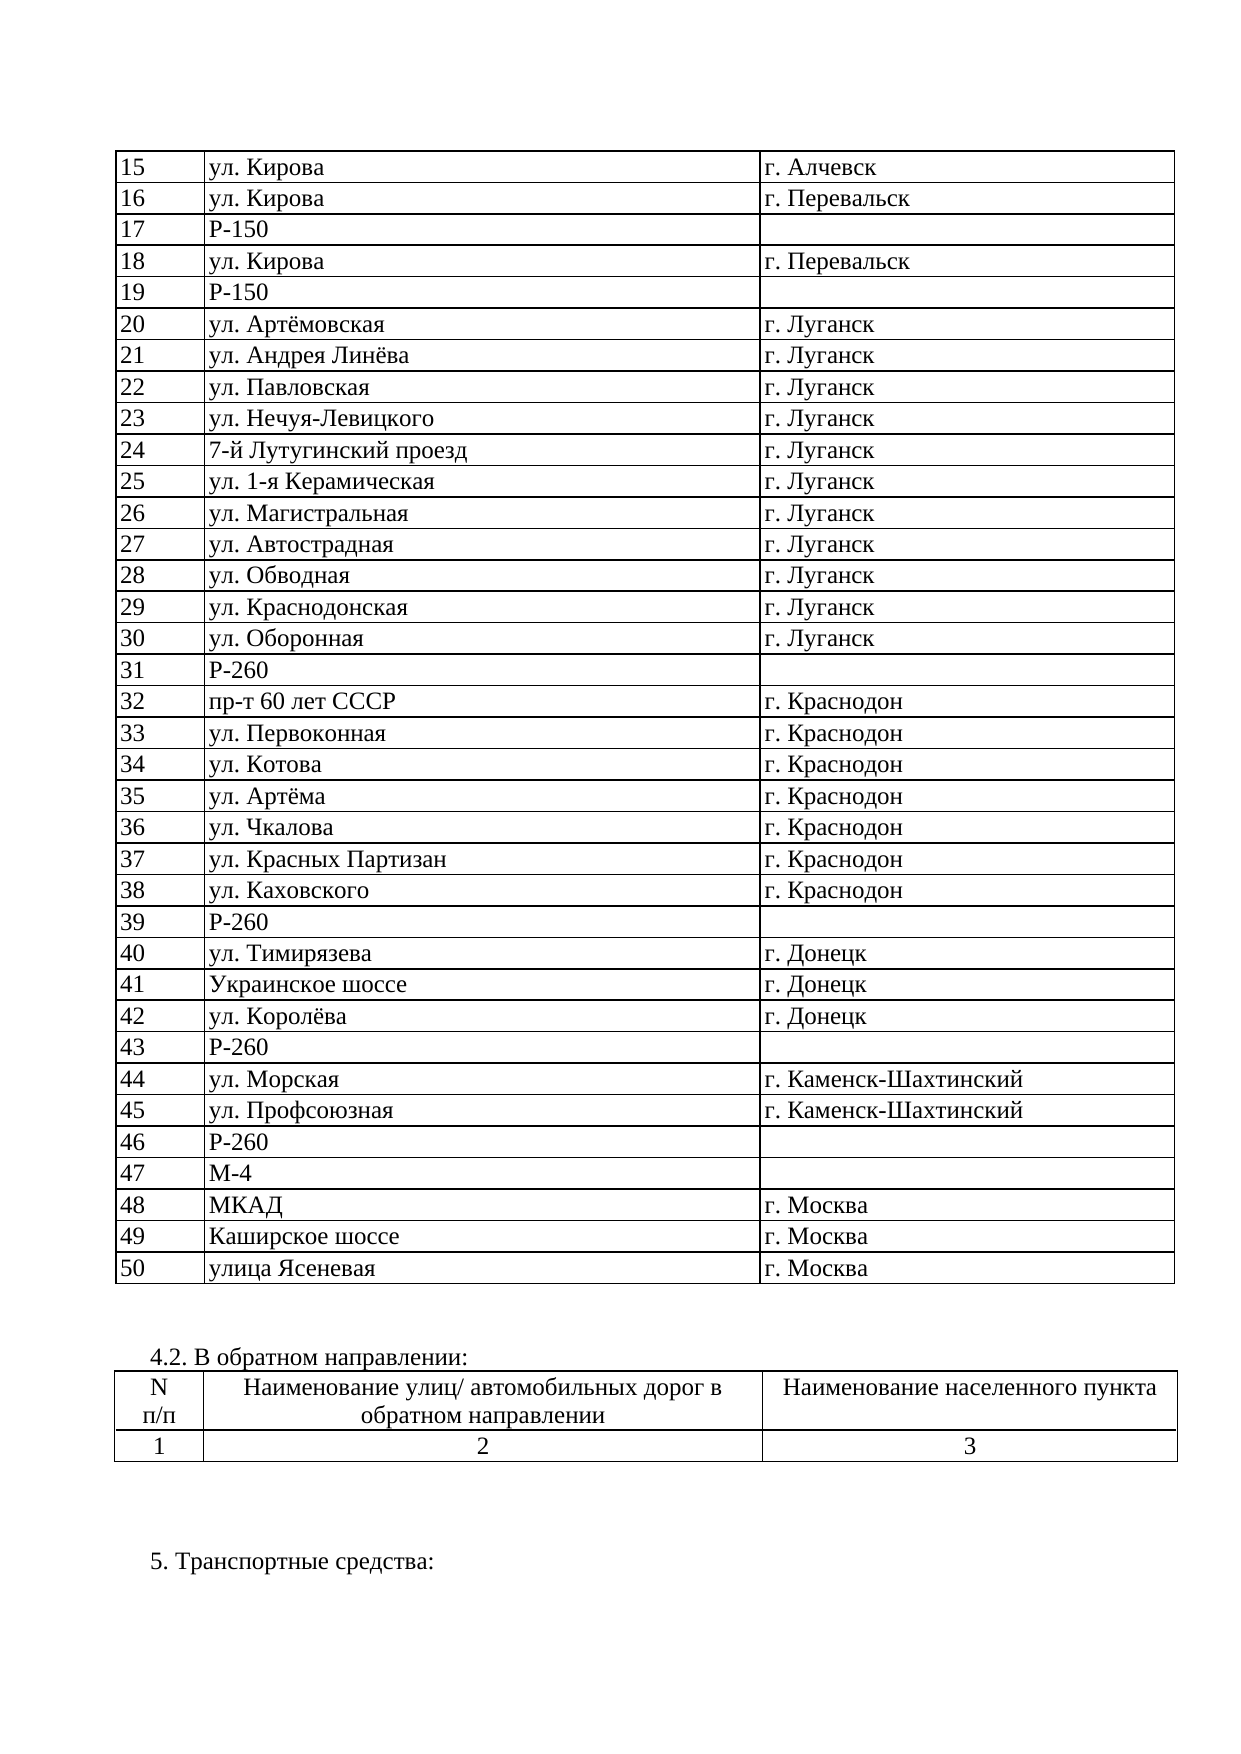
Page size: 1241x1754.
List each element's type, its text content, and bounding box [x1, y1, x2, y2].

table_cell 27 [117, 529, 204, 559]
table_cell 40 [117, 938, 204, 968]
table_cell г. Луганск [761, 435, 1174, 464]
table_cell ул. 1-я Керамическая [205, 466, 759, 496]
table_cell ул. Морская [205, 1064, 759, 1094]
table_cell 47 [117, 1158, 204, 1188]
table_cell ул. Кирова [205, 152, 759, 181]
table_cell г. Каменск-Шахтинский [761, 1095, 1174, 1125]
text 4.2. В обратном направлении: [150, 1342, 1090, 1370]
table_cell 31 [117, 655, 204, 685]
table_cell 34 [117, 749, 204, 779]
table_cell г. Краснодон [761, 781, 1174, 811]
table_cell ул. Артёма [205, 781, 759, 811]
table_cell Р-260 [205, 1032, 759, 1062]
table_cell 36 [117, 812, 204, 842]
table_cell 38 [117, 875, 204, 905]
table_cell г. Москва [761, 1221, 1174, 1251]
table_cell 46 [117, 1127, 204, 1157]
table_cell 26 [117, 498, 204, 527]
table_cell 19 [117, 277, 204, 307]
table_cell [761, 1158, 1174, 1188]
table_cell ул. Кирова [205, 246, 759, 276]
table_cell 2 [204, 1431, 762, 1461]
table_cell 25 [117, 466, 204, 496]
table_cell улица Ясеневая [205, 1253, 759, 1282]
table_cell 32 [117, 686, 204, 716]
table_cell Р-260 [205, 655, 759, 685]
table_cell 22 [117, 372, 204, 402]
table_cell 17 [117, 215, 204, 244]
table_cell Украинское шоссе [205, 970, 759, 999]
table_cell 43 [117, 1032, 204, 1062]
table_cell ул. Оборонная [205, 623, 759, 653]
table_cell г. Донецк [761, 1001, 1174, 1031]
table_cell [761, 907, 1174, 936]
table_cell г. Москва [761, 1253, 1174, 1282]
table_cell ул. Красных Партизан [205, 844, 759, 873]
table_cell г. Донецк [761, 938, 1174, 968]
table_cell г. Алчевск [761, 152, 1174, 181]
table_cell 7-й Лутугинский проезд [205, 435, 759, 464]
table_cell 45 [117, 1095, 204, 1125]
table_cell 15 [117, 152, 204, 181]
table_cell г. Москва [761, 1190, 1174, 1219]
table_cell Р-150 [205, 215, 759, 244]
table_cell г. Луганск [761, 340, 1174, 370]
table_cell 29 [117, 592, 204, 622]
table_cell г. Луганск [761, 561, 1174, 590]
table_cell г. Донецк [761, 970, 1174, 999]
table_cell г. Краснодон [761, 875, 1174, 905]
table_cell ул. Краснодонская [205, 592, 759, 622]
table_cell ул. Андрея Линёва [205, 340, 759, 370]
table_header N п/п [115, 1372, 203, 1429]
table_cell г. Луганск [761, 372, 1174, 402]
table_cell г. Краснодон [761, 812, 1174, 842]
table_cell 30 [117, 623, 204, 653]
table_cell 39 [117, 907, 204, 936]
table_cell 23 [117, 403, 204, 433]
table_cell г. Перевальск [761, 246, 1174, 276]
table_cell 49 [117, 1221, 204, 1251]
table_cell ул. Тимирязева [205, 938, 759, 968]
table_cell Каширское шоссе [205, 1221, 759, 1251]
table_cell ул. Нечуя-Левицкого [205, 403, 759, 433]
table_cell М-4 [205, 1158, 759, 1188]
table_cell [761, 1127, 1174, 1157]
table_cell г. Перевальск [761, 183, 1174, 213]
table_cell [761, 277, 1174, 307]
table_cell 24 [117, 435, 204, 464]
table_cell 1 [115, 1430, 203, 1461]
table_cell 42 [117, 1001, 204, 1031]
table_cell г. Луганск [761, 466, 1174, 496]
table_cell г. Краснодон [761, 844, 1174, 873]
table_cell Р-150 [205, 277, 759, 307]
table_cell 20 [117, 309, 204, 339]
table_cell Р-260 [205, 1127, 759, 1157]
table_cell 35 [117, 781, 204, 811]
table_cell 28 [117, 561, 204, 590]
table_cell 33 [117, 718, 204, 748]
table_cell ул. Автострадная [205, 529, 759, 559]
table_cell ул. Кирова [205, 183, 759, 213]
table_cell г. Краснодон [761, 718, 1174, 748]
table_cell 21 [117, 340, 204, 370]
text 5. Транспортные средства: [150, 1546, 1090, 1575]
table_cell пр-т 60 лет СССР [205, 686, 759, 716]
table_cell 48 [117, 1190, 204, 1219]
table_cell г. Луганск [761, 592, 1174, 622]
table_cell [761, 655, 1174, 685]
table_cell ул. Королёва [205, 1001, 759, 1031]
table_cell [761, 215, 1174, 244]
table_cell 16 [117, 183, 204, 213]
table_cell г. Краснодон [761, 686, 1174, 716]
table_header Наименование населенного пункта [763, 1372, 1177, 1429]
table_cell 3 [763, 1429, 1177, 1461]
table_cell ул. Котова [205, 749, 759, 779]
table_cell ул. Павловская [205, 372, 759, 402]
table_cell ул. Обводная [205, 561, 759, 590]
table_cell ул. Магистральная [205, 498, 759, 527]
table_cell г. Краснодон [761, 749, 1174, 779]
table_cell [761, 1032, 1174, 1062]
table_cell ул. Первоконная [205, 718, 759, 748]
table_cell 44 [117, 1064, 204, 1094]
table_cell ул. Чкалова [205, 812, 759, 842]
table_cell г. Луганск [761, 529, 1174, 559]
table_cell 41 [117, 970, 204, 999]
table_cell МКАД [205, 1190, 759, 1219]
table_cell г. Луганск [761, 498, 1174, 527]
table_cell ул. Профсоюзная [205, 1095, 759, 1125]
table_cell Р-260 [205, 907, 759, 936]
table_cell г. Каменск-Шахтинский [761, 1064, 1174, 1094]
table_header Наименование улиц/ автомобильных дорог в обратном направлении [204, 1372, 762, 1429]
table_cell 18 [117, 246, 204, 276]
table_cell г. Луганск [761, 403, 1174, 433]
table_cell ул. Артёмовская [205, 309, 759, 339]
table_cell г. Луганск [761, 623, 1174, 653]
table_cell г. Луганск [761, 309, 1174, 339]
table_cell 37 [117, 844, 204, 873]
table_cell ул. Каховского [205, 875, 759, 905]
table_cell 50 [117, 1253, 204, 1282]
